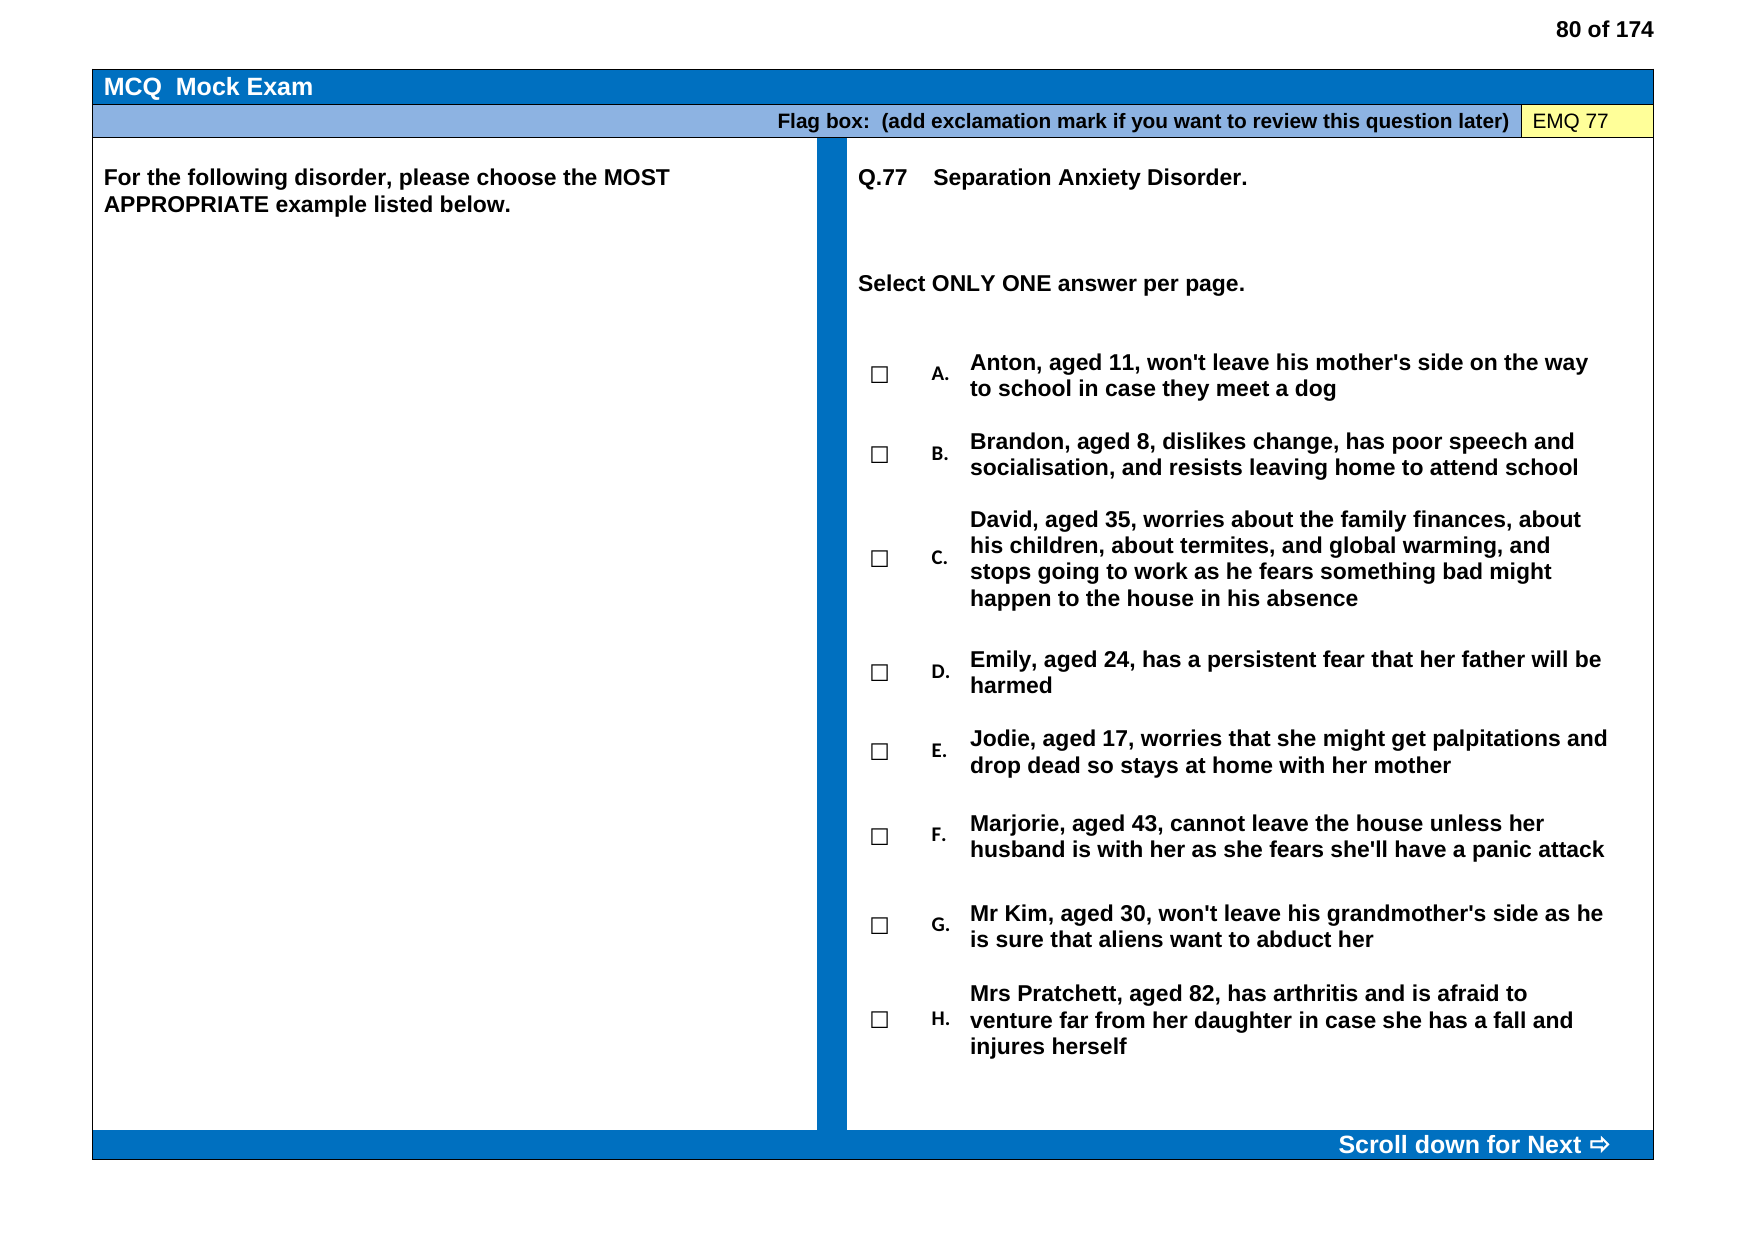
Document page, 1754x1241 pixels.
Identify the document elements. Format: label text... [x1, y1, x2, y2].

table_cell Q.77 Separation Anxiety Disorder. Select ONLY ONE answer per page. [847, 138, 1653, 1130]
table_cell Scroll down for Next [1327, 1130, 1653, 1159]
table_cell [93, 1130, 1327, 1159]
table_cell MCQ Mock Exam [93, 70, 1653, 104]
table_cell EMQ 77 [1522, 105, 1653, 137]
table_cell [817, 138, 847, 1130]
table_cell For the following disorder, please choose the MOST APPROPRIATE example listed below. [93, 138, 817, 1130]
table_cell Flag box: (add exclamation mark if you want to review this question later) [93, 105, 1521, 137]
